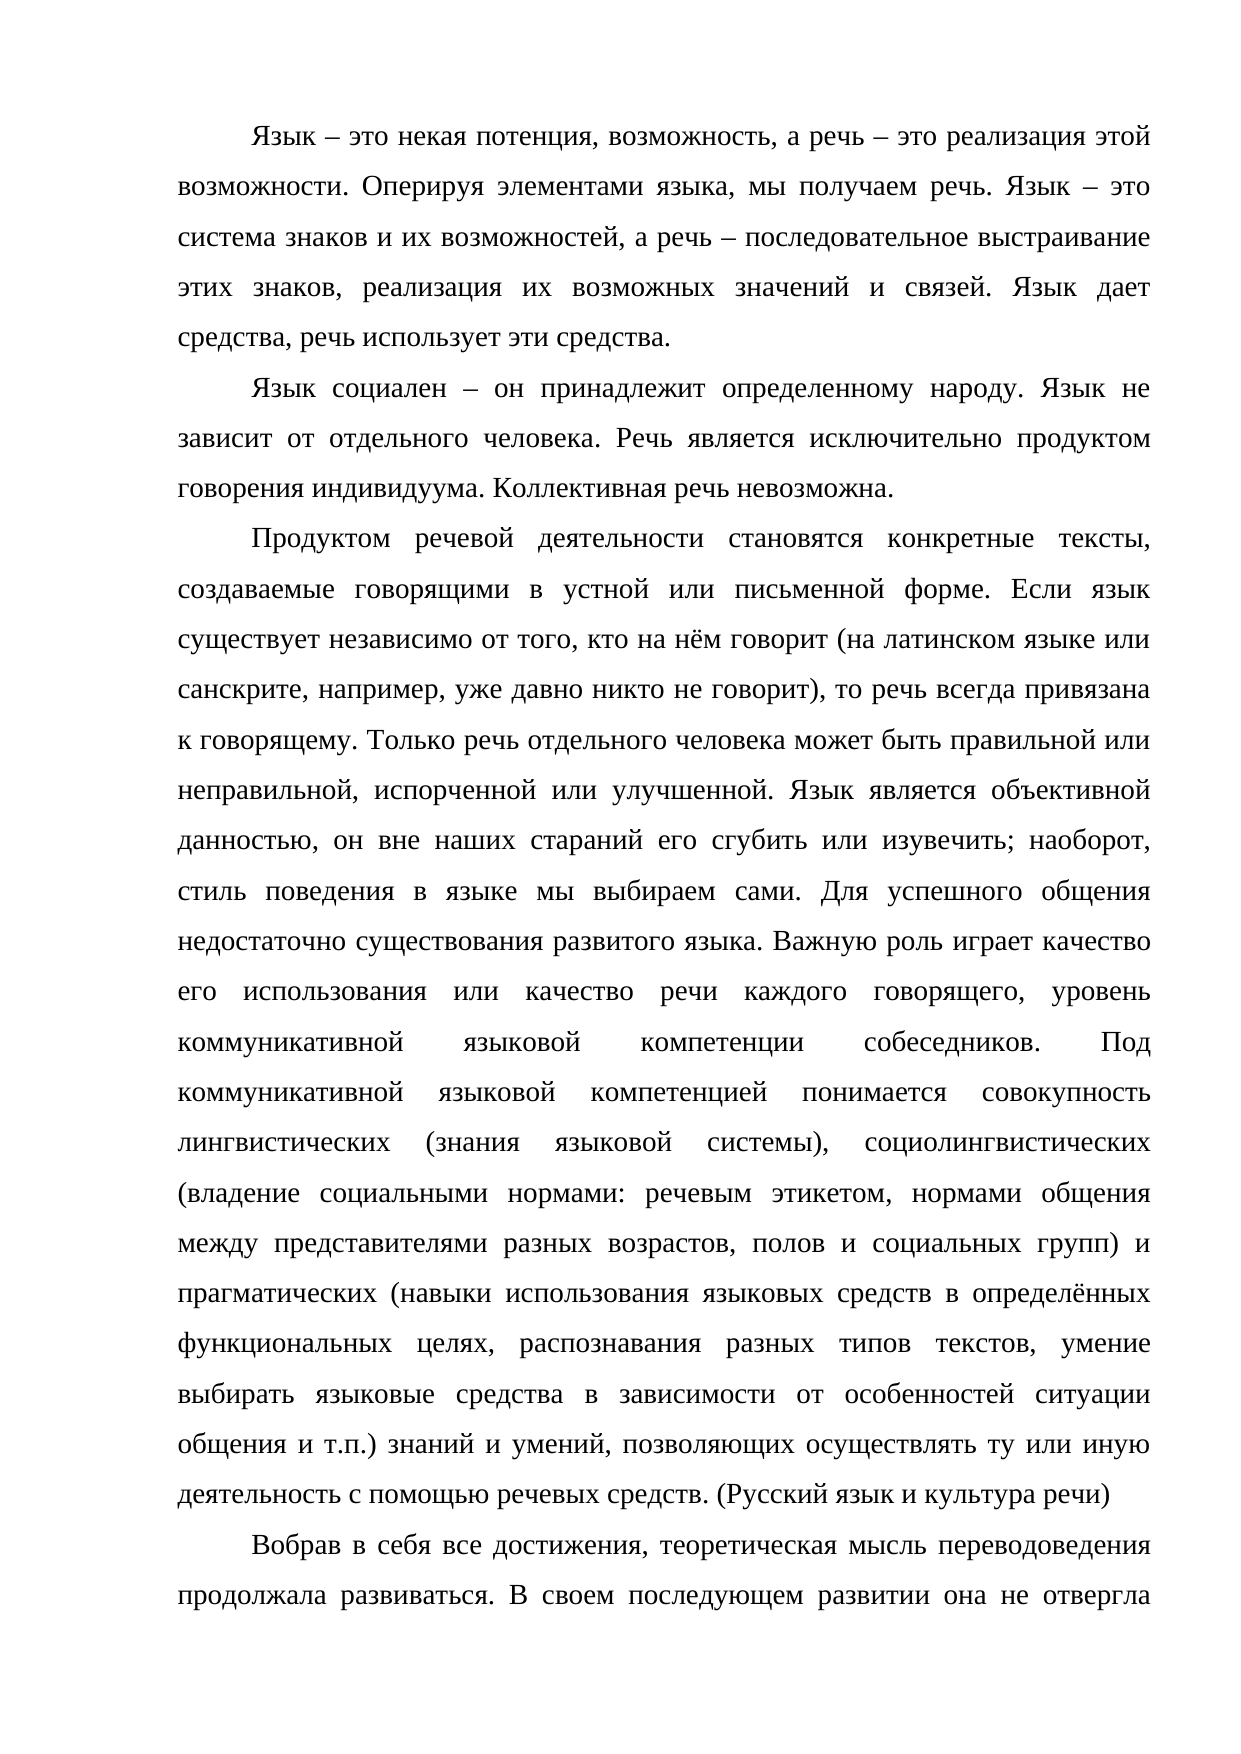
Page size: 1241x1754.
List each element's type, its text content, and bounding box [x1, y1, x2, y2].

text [177, 1527, 1152, 1611]
text Продуктом речевой деятельности становятся конкретные тексты, создаваемые говорящими в устной или письменной форме. Если язык существует независимо от того, кто на нём говорит (на латинском языке или санскрите, например, уже давно никто не говорит), то речь всегда привязана к говорящему. Только речь отдельного человека может быть правильной или неправильной, испорченной или улучшенной. Язык является объективной данностью, он вне наших стараний его сгубить или изувечить; наоборот, стиль поведения в языке мы выбираем сами. Для успешного общения недостаточно существования развитого языка. Важную роль играет качество его использования или качество речи каждого говорящего, уровень коммуникативной языковой компетенции собеседников. Под коммуникативной языковой компетенцией понимается совокупность лингвистических (знания языковой системы), социолингвистических (владение социальными нормами: речевым этикетом, нормами общения между представителями разных возрастов, полов и социальных групп) и прагматических (навыки использования языковых средств в определённых функциональных целях, распознавания разных типов текстов, умение выбирать языковые средства в зависимости от особенностей ситуации общения и т.п.) знаний и умений, позволяющих осуществлять ту или иную деятельность с помощью речевых средств. (Русский язык и культура речи) [177, 521, 1152, 1510]
text Язык социален – он принадлежит определенному народу. Язык не зависит от отдельного человека. Речь является исключительно продуктом говорения индивидуума. Коллективная речь невозможна. [177, 370, 1152, 504]
text Язык – это некая потенция, возможность, а речь – это реализация этой возможности. Оперируя элементами языка, мы получаем речь. Язык – это система знаков и их возможностей, а речь – последовательное выстраивание этих знаков, реализация их возможных значений и связей. Язык дает средства, речь использует эти средства. [177, 118, 1152, 353]
